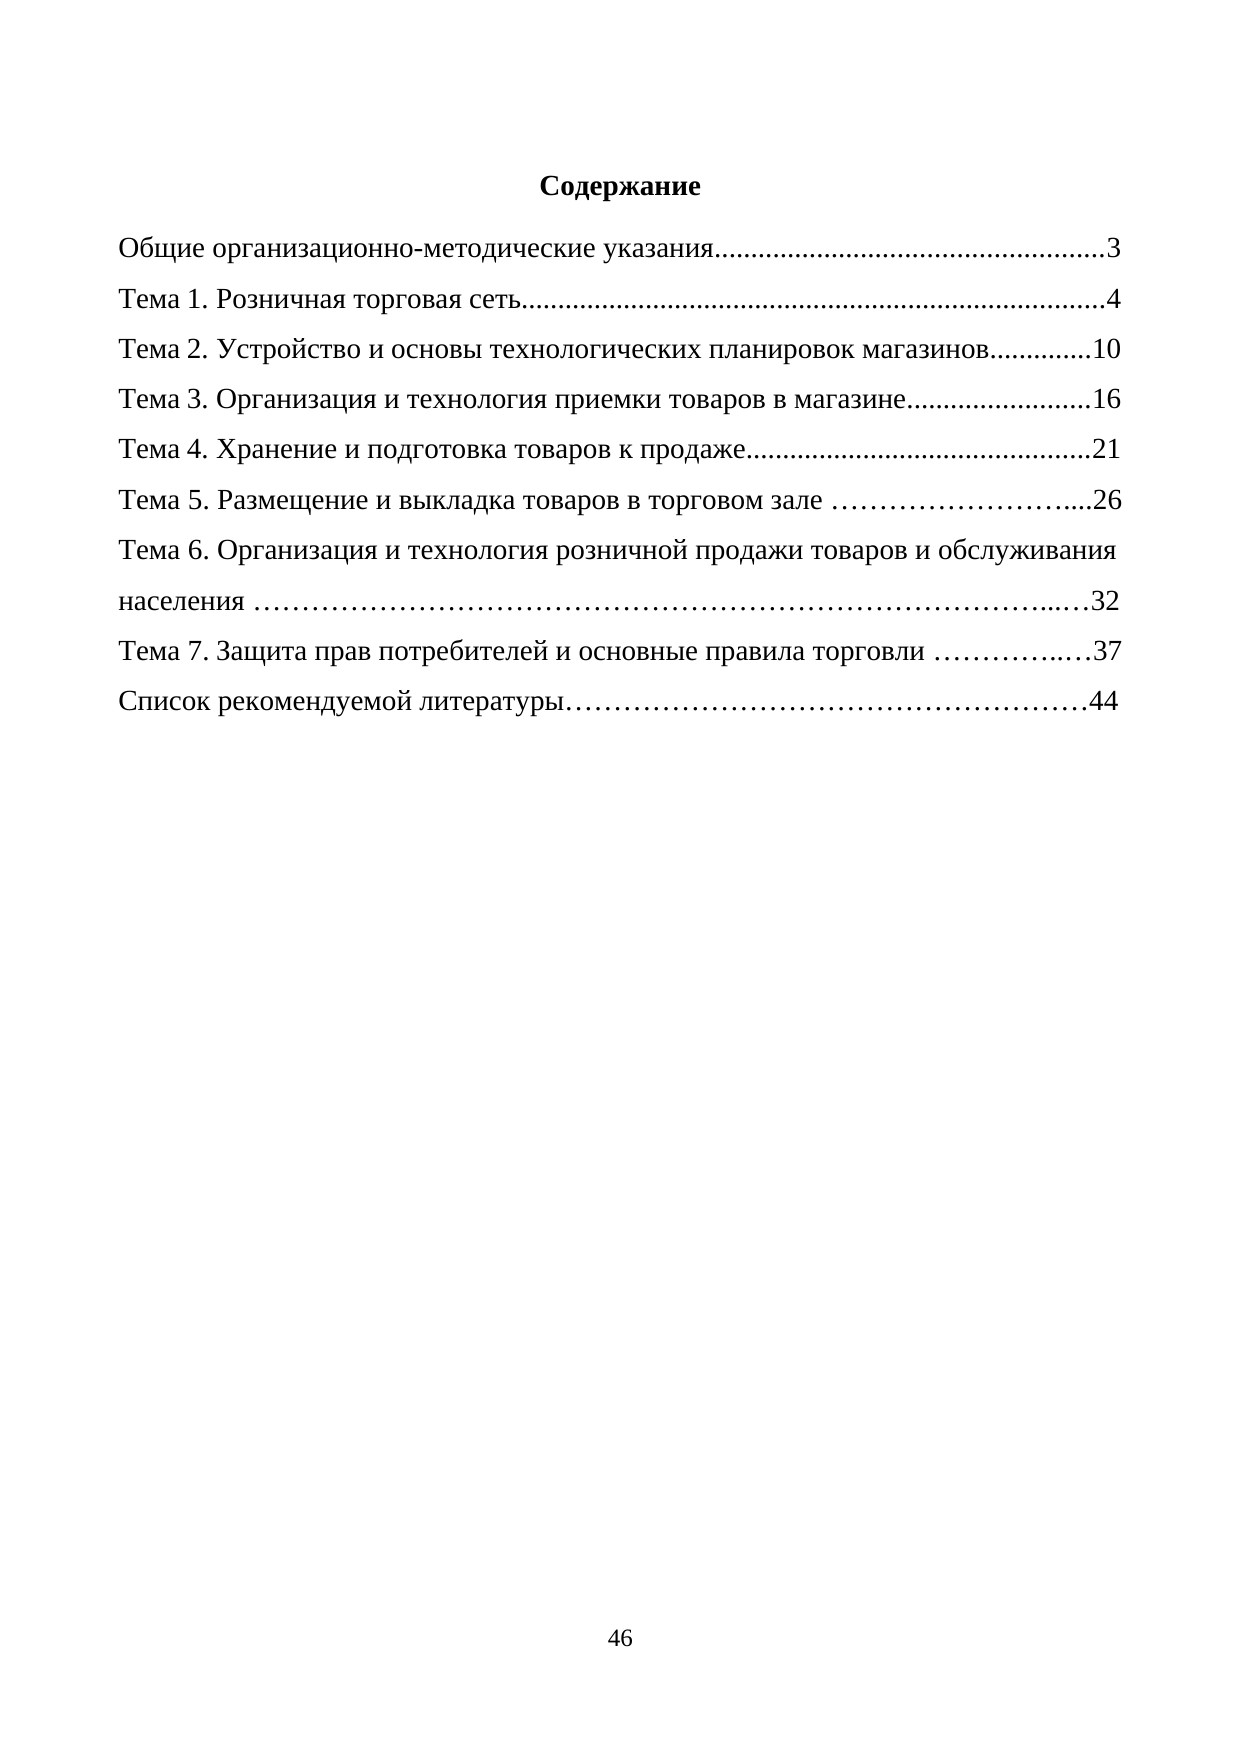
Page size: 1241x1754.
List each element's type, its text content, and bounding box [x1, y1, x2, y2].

text Тема 5. Размещение и выкладка товаров в торговом зале ……………………....26 [118, 482, 1122, 516]
text Тема 6. Организация и технология розничной продажи товаров и обслуживания населения ………………………………………………………………………...…32 [118, 532, 1122, 616]
text Тема 4. Хранение и подготовка товаров к продаже 21 [118, 432, 1122, 465]
text Список рекомендуемой литературы………………………………………………44 [118, 683, 1122, 717]
text Общие организационно-методические указания 3 [118, 230, 1122, 264]
text Тема 2. Устройство и основы технологических планировок магазинов 10 [118, 331, 1122, 364]
text Тема 3. Организация и технология приемки товаров в магазине 16 [118, 381, 1122, 415]
text Тема 7. Защита прав потребителей и основные правила торговли …………..…37 [118, 633, 1122, 666]
subtitle Содержание [118, 168, 1122, 202]
text Тема 1. Розничная торговая сеть 4 [118, 281, 1122, 314]
